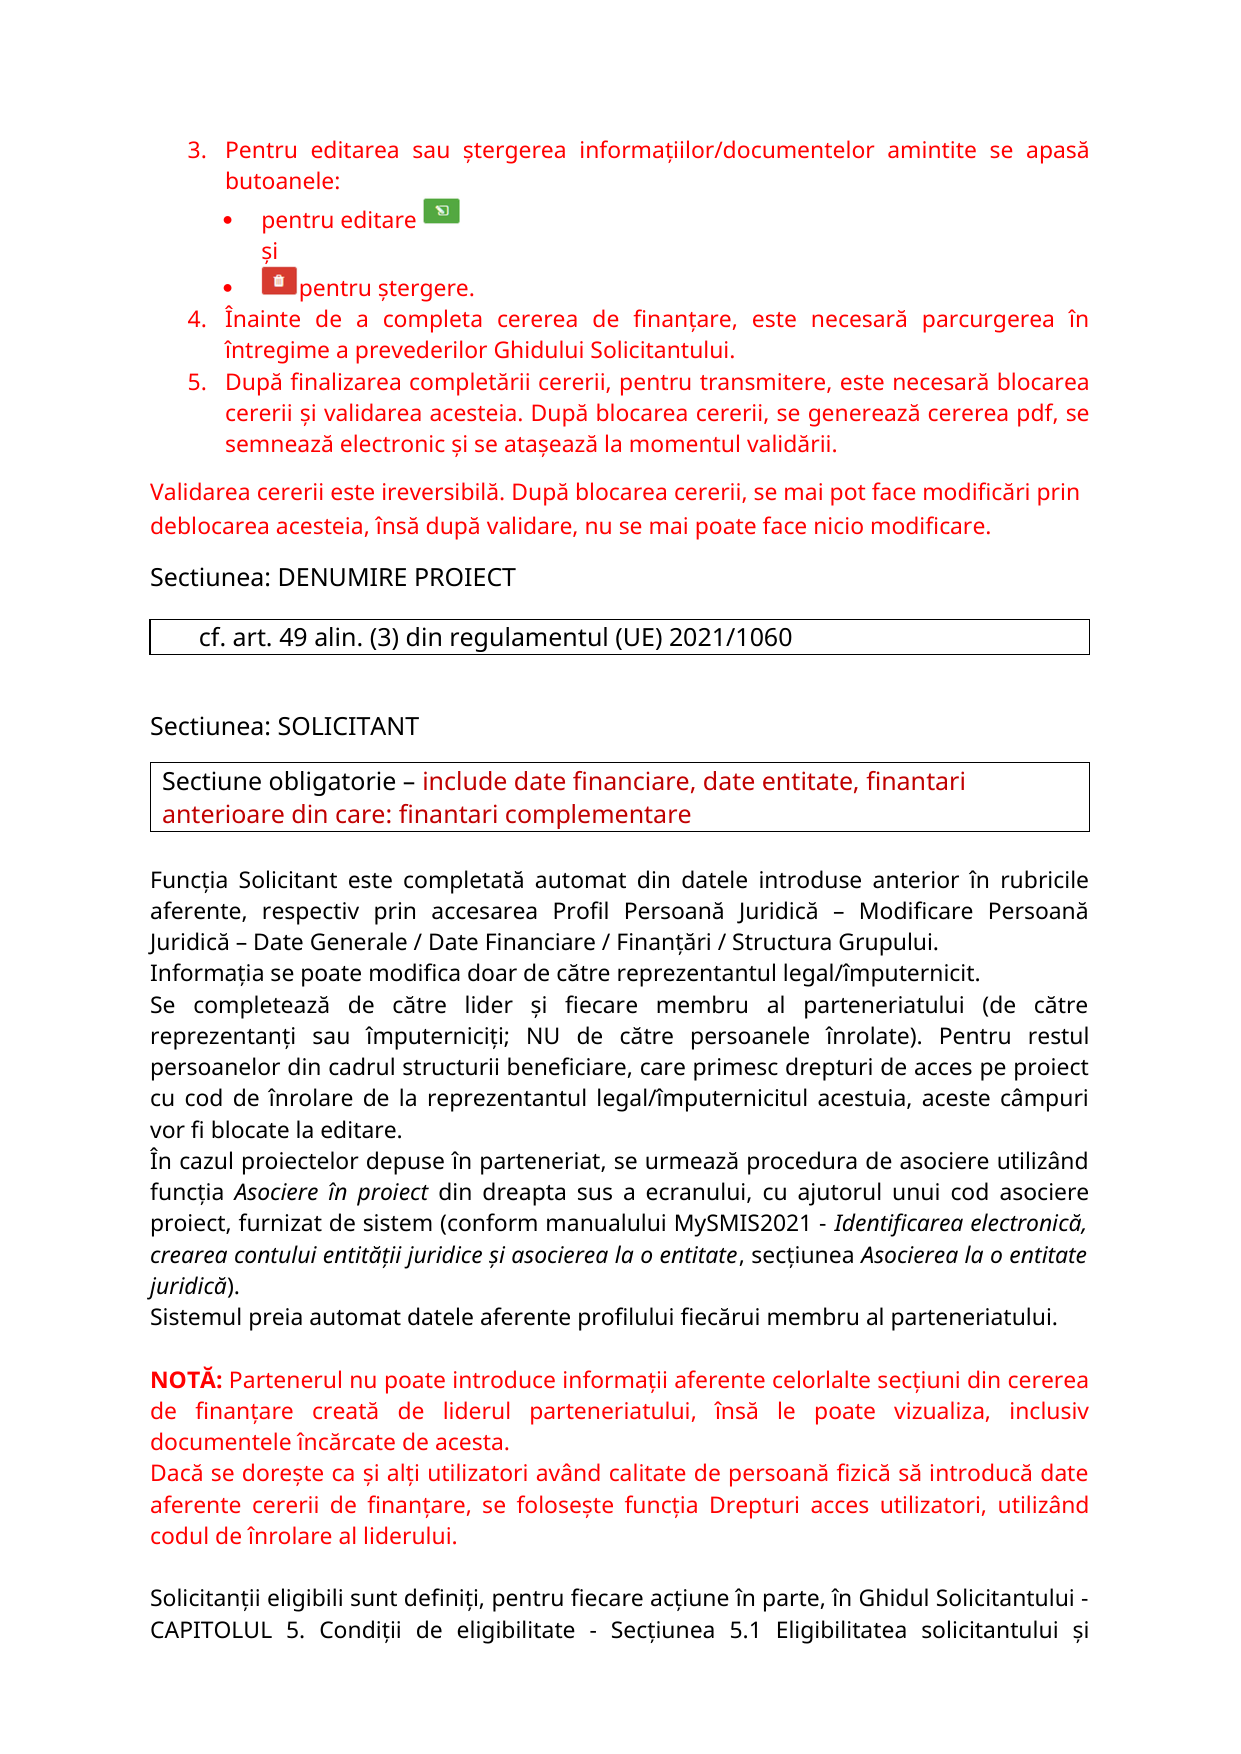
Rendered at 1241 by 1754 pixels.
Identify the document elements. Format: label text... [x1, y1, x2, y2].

text Sistemul preia automat datele aferente profilului fiecărui membru al parteneriatului. [150, 1301, 1090, 1332]
text Dacă se dorește ca și alți utilizatori având calitate de persoană fizică să introducă date aferente cererii de finanțare, se folosește funcția Drepturi acces utilizatori, utilizând codul de înrolare al liderului. [150, 1457, 1090, 1551]
list După finalizarea completării cererii, pentru transmitere, este necesară blocarea cererii și validarea acesteia. După blocarea cererii, se generează cererea pdf, se semnează electronic și se atașează la momentul validării. [187, 365, 1090, 459]
list Înainte de a completa cererea de finanțare, este necesară parcurgerea în întregime a prevederilor Ghidului Solicitantului. [187, 303, 1090, 365]
text Sectiunea: SOLICITANT [150, 709, 1090, 743]
text Se completează de către lider și fiecare membru al parteneriatului (de către reprezentanți sau împuterniciți; NU de către persoanele înrolate). Pentru restul persoanelor din cadrul structurii beneficiare, care primesc drepturi de acces pe proiect cu cod de înrolare de la reprezentantul legal/împuternicitul acestuia, aceste câmpuri vor fi blocate la editare. [150, 988, 1090, 1145]
list și [261, 235, 1090, 266]
text NOTĂ: Partenerul nu poate introduce informații aferente celorlalte secțiuni din cererea de finanțare creată de liderul parteneriatului, însă le poate vizualiza, inclusiv documentele încărcate de acesta. [150, 1363, 1090, 1457]
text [150, 1582, 1090, 1645]
list pentru ștergere. [224, 266, 1090, 303]
list pentru editare [224, 196, 1090, 235]
table_header cf. art. 49 alin. (3) din regulamentul (UE) 2021/1060 [151, 620, 1089, 654]
table_header Sectiune obligatorie – include date financiare, date entitate, finantari anterioare din care: finantari complementare [151, 763, 1089, 831]
text Sectiunea: DENUMIRE PROIECT [150, 560, 1090, 594]
text În cazul proiectelor depuse în parteneriat, se urmează procedura de asociere utilizând funcția Asociere în proiect din dreapta sus a ecranului, cu ajutorul unui cod asociere proiect, furnizat de sistem (conform manualului MySMIS2021 - Identificarea electronică, crearea contului entității juridice și asocierea la o entitate, secțiunea Asocierea la o entitate juridică). [150, 1145, 1090, 1301]
text Informația se poate modifica doar de către reprezentantul legal/împuternicit. [150, 957, 1090, 988]
list Pentru editarea sau ștergerea informațiilor/documentelor amintite se apasă butoanele: [187, 134, 1090, 196]
text Validarea cererii este ireversibilă. După blocarea cererii, se mai pot face modificări prin deblocarea acesteia, însă după validare, nu se mai poate face nicio modificare. [150, 476, 1090, 541]
text Funcția Solicitant este completată automat din datele introduse anterior în rubricile aferente, respectiv prin accesarea Profil Persoană Juridică – Modificare Persoană Juridică – Date Generale / Date Financiare / Finanțări / Structura Grupului. [150, 863, 1090, 957]
